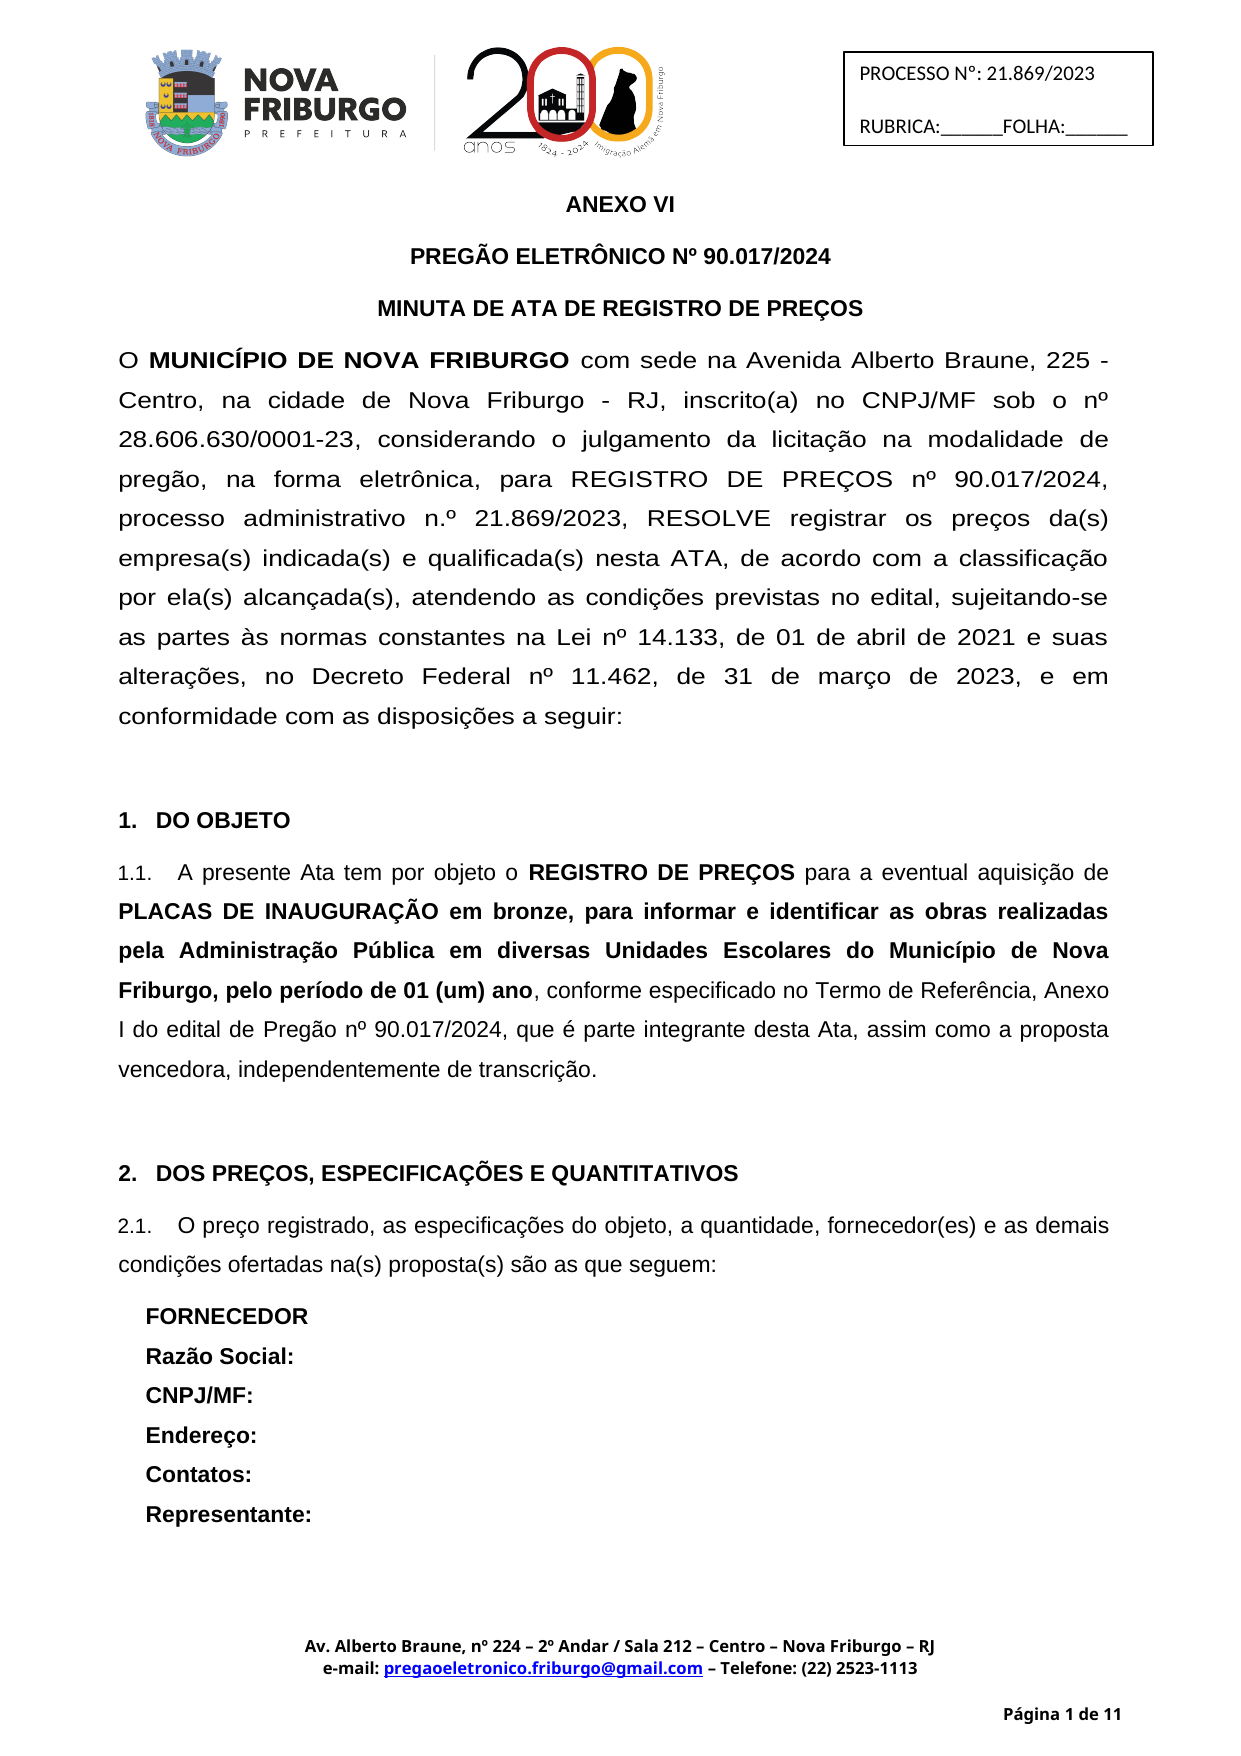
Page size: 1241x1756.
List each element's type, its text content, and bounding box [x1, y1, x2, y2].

text MINUTA DE ATA DE REGISTRO DE PREÇOS [118, 295, 1122, 322]
list O preço registrado, as especificações do objeto, a quantidade, fornecedor(es) e as demais condições ofertadas na(s) proposta(s) são as que seguem: [117, 1212, 1110, 1278]
picture [118, 14, 697, 186]
text O MUNICÍPIO DE NOVA FRIBURGO com sede na Avenida Alberto Braune, 225 - Centro, na cidade de Nova Friburgo - RJ, inscrito(a) no CNPJ/MF sob o nº 28.606.630/0001-23, considerando o julgamento da licitação na modalidade de pregão, na forma eletrônica, para REGISTRO DE PREÇOS nº 90.017/2024, processo administrativo n.º 21.869/2023, RESOLVE registrar os preços da(s) empresa(s) indicada(s) e qualificada(s) nesta ATA, de acordo com a classificação por ela(s) alcançada(s), atendendo as condições previstas no edital, sujeitando-se as partes às normas constantes na Lei nº 14.133, de 01 de abril de 2021 e suas alterações, no Decreto Federal nº 11.462, de 31 de março de 2023, e em conformidade com as disposições a seguir: [118, 347, 1110, 729]
text Contatos: [145, 1461, 1110, 1488]
text CNPJ/MF: [145, 1382, 1110, 1409]
list A presente Ata tem por objeto o REGISTRO DE PREÇOS para a eventual aquisição de PLACAS DE INAUGURAÇÃO em bronze, para informar e identificar as obras realizadas pela Administração Pública em diversas Unidades Escolares do Município de Nova Friburgo, pelo período de 01 (um) ano, conforme especificado no Termo de Referência, Anexo I do edital de Pregão nº 90.017/2024, que é parte integrante desta Ata, assim como a proposta vencedora, independentemente de transcrição. [117, 858, 1110, 1082]
list DOS PREÇOS, ESPECIFICAÇÕES E QUANTITATIVOS [118, 1160, 1110, 1186]
text Representante: [145, 1501, 1110, 1527]
text Razão Social: [145, 1343, 1110, 1369]
text Endereço: [145, 1422, 1110, 1448]
text PREGÃO ELETRÔNICO Nº 90.017/2024 [118, 243, 1122, 270]
text ANEXO VI [118, 191, 1122, 218]
list DO OBJETO [118, 807, 1110, 833]
text FORNECEDOR [145, 1303, 1110, 1330]
